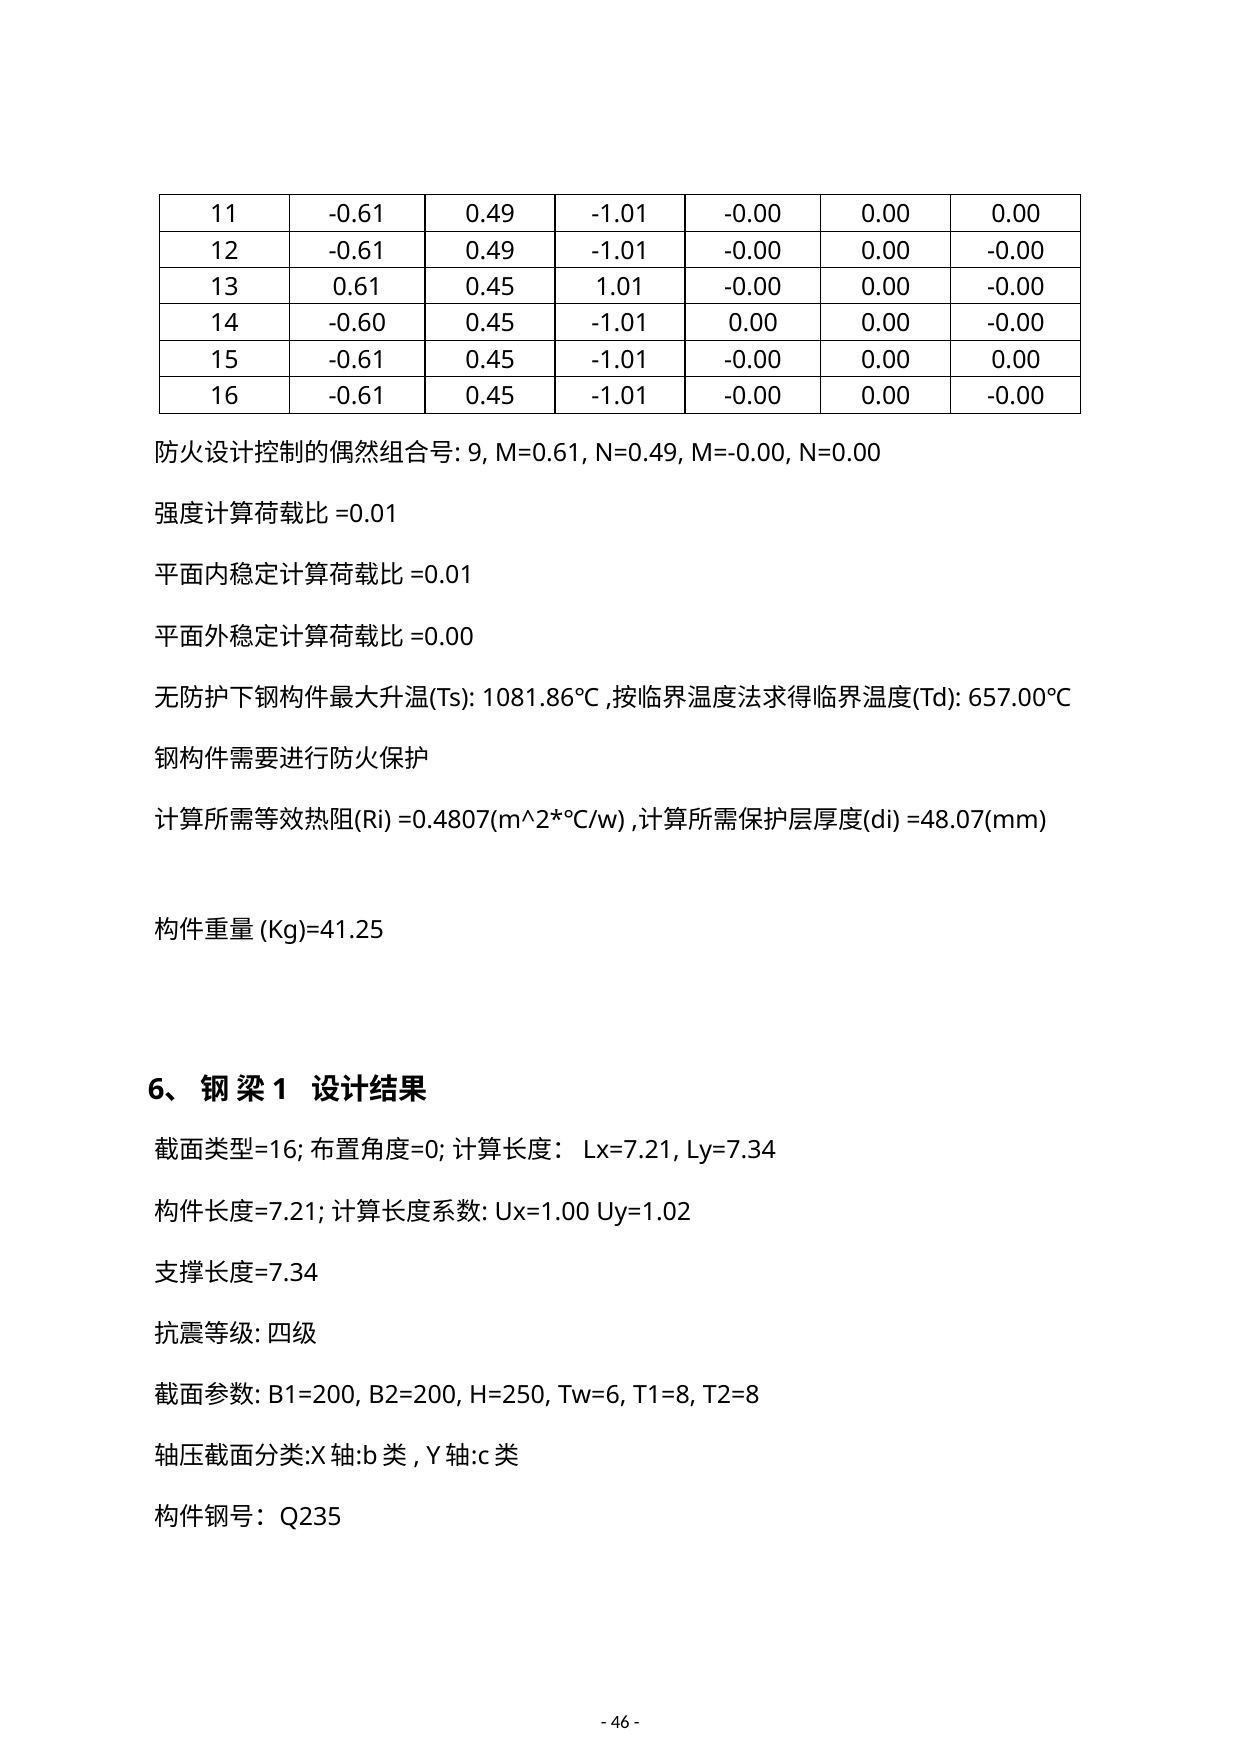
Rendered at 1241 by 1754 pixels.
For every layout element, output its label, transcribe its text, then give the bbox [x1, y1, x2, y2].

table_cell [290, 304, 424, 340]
text 构件钢号：Q235 [148, 1491, 1093, 1538]
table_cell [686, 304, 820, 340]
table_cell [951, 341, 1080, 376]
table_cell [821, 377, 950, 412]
text 截面类型=16; 布置角度=0; 计算长度： Lx=7.21, Ly=7.34 [148, 1124, 1093, 1172]
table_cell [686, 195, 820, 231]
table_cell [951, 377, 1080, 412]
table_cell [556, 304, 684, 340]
text 支撑长度=7.34 [148, 1247, 1093, 1294]
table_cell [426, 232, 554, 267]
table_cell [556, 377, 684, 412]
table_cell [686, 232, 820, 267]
text 构件重量 (Kg)=41.25 [148, 904, 1093, 951]
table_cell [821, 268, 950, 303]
text 6、 钢 梁 1 设计结果 [148, 1063, 1093, 1111]
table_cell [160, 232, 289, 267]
text 轴压截面分类:X轴:b类 , Y轴:c类 [148, 1430, 1093, 1477]
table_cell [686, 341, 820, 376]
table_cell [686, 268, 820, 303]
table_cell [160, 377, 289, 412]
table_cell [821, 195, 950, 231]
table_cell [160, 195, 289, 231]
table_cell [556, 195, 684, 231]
text 强度计算荷载比 =0.01 [148, 488, 1093, 536]
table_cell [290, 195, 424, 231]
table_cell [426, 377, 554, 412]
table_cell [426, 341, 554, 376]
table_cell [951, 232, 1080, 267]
text 钢构件需要进行防火保护 [148, 733, 1093, 780]
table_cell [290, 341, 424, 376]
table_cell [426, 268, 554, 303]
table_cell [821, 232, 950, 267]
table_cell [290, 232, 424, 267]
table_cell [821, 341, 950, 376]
text 防火设计控制的偶然组合号: 9, M=0.61, N=0.49, M=-0.00, N=0.00 [148, 427, 1093, 474]
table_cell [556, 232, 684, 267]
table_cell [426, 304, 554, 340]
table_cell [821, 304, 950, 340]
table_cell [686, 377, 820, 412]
text 无防护下钢构件最大升温(Ts): 1081.86℃ ,按临界温度法求得临界温度(Td): 657.00℃ [148, 672, 1093, 719]
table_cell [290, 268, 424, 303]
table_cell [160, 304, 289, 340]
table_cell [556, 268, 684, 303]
text 计算所需等效热阻(Ri) =0.4807(m^2*℃/w) ,计算所需保护层厚度(di) =48.07(mm) [148, 794, 1093, 841]
text 平面内稳定计算荷载比 =0.01 [148, 549, 1093, 597]
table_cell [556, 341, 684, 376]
text 截面参数: B1=200, B2=200, H=250, Tw=6, T1=8, T2=8 [148, 1369, 1093, 1416]
text 构件长度=7.21; 计算长度系数: Ux=1.00 Uy=1.02 [148, 1186, 1093, 1233]
text 平面外稳定计算荷载比 =0.00 [148, 611, 1093, 658]
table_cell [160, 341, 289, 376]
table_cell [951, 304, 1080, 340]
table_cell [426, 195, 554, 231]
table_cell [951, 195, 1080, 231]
text 抗震等级: 四级 [148, 1308, 1093, 1355]
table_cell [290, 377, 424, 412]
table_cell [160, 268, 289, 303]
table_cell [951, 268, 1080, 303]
